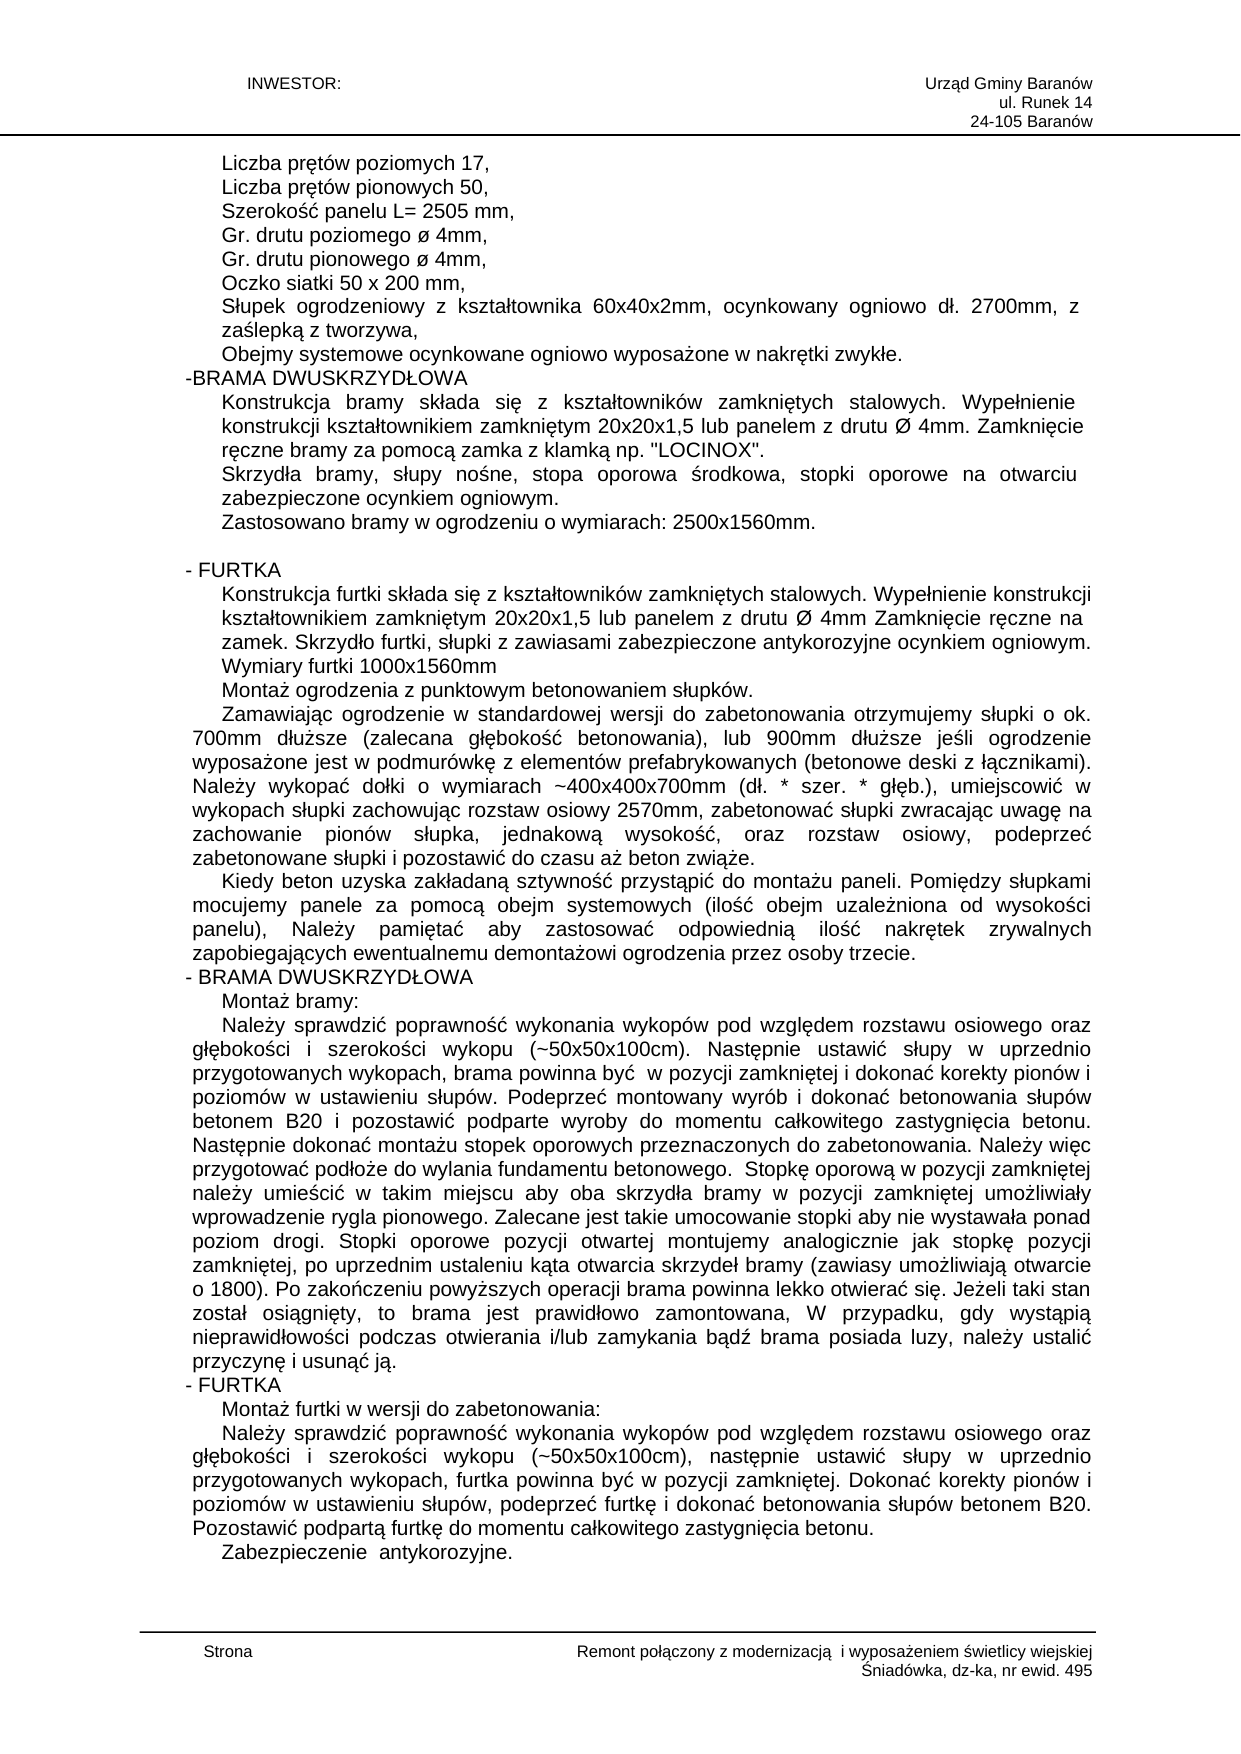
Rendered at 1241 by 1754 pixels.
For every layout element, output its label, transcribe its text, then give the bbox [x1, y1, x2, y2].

text Montaż bramy: [148, 989, 1092, 1013]
text Montaż furtki w wersji do zabetonowania: [148, 1396, 1092, 1420]
text Szerokość panelu L= 2505 mm, [148, 198, 1092, 222]
text Zamawiając ogrodzenie w standardowej wersji do zabetonowania otrzymujemy słupki o ok. 700mm dłuższe (zalecana głębokość betonowania), lub 900mm dłuższe jeśli ogrodzenie wyposażone jest w podmurówkę z elementów prefabrykowanych (betonowe deski z łącznikami). Należy wykopać dołki o wymiarach ~400x400x700mm (dł. * szer. * głęb.), umiejscowić w wykopach słupki zachowując rozstaw osiowy 2570mm, zabetonować słupki zwracając uwagę na zachowanie pionów słupka, jednakową wysokość, oraz rozstaw osiowy, podeprzeć zabetonowane słupki i pozostawić do czasu aż beton zwiąże. [192, 702, 1092, 869]
text - FURTKA [185, 1372, 1092, 1396]
text Konstrukcja bramy składa się z kształtowników zamkniętych stalowych. Wypełnienie konstrukcji kształtownikiem zamkniętym 20x20x1,5 lub panelem z drutu Ø 4mm. Zamknięcie ręczne bramy za pomocą zamka z klamką np. "LOCINOX". [148, 390, 1092, 462]
text Zabezpieczenie antykorozyjne. [148, 1540, 1092, 1564]
text Oczko siatki 50 x 200 mm, [148, 270, 1092, 294]
text Kiedy beton uzyska zakładaną sztywność przystąpić do montażu paneli. Pomiędzy słupkami mocujemy panele za pomocą obejm systemowych (ilość obejm uzależniona od wysokości panelu), Należy pamiętać aby zastosować odpowiednią ilość nakrętek zrywalnych zapobiegających ewentualnemu demontażowi ogrodzenia przez osoby trzecie. [192, 869, 1092, 965]
text Gr. drutu pionowego ø 4mm, [148, 246, 1092, 270]
text Montaż ogrodzenia z punktowym betonowaniem słupków. [148, 678, 1092, 702]
text Skrzydła bramy, słupy nośne, stopa oporowa środkowa, stopki oporowe na otwarciu zabezpieczone ocynkiem ogniowym. [148, 462, 1092, 510]
text Gr. drutu poziomego ø 4mm, [148, 222, 1092, 246]
text Liczba prętów poziomych 17, [148, 151, 1092, 174]
text Należy sprawdzić poprawność wykonania wykopów pod względem rozstawu osiowego oraz głębokości i szerokości wykopu (~50x50x100cm). Następnie ustawić słupy w uprzednio przygotowanych wykopach, brama powinna być w pozycji zamkniętej i dokonać korekty pionów i poziomów w ustawieniu słupów. Podeprzeć montowany wyrób i dokonać betonowania słupów betonem B20 i pozostawić podparte wyroby do momentu całkowitego zastygnięcia betonu. Następnie dokonać montażu stopek oporowych przeznaczonych do zabetonowania. Należy więc przygotować podłoże do wylania fundamentu betonowego. Stopkę oporową w pozycji zamkniętej należy umieścić w takim miejscu aby oba skrzydła bramy w pozycji zamkniętej umożliwiały wprowadzenie rygla pionowego. Zalecane jest takie umocowanie stopki aby nie wystawała ponad poziom drogi. Stopki oporowe pozycji otwartej montujemy analogicznie jak stopkę pozycji zamkniętej, po uprzednim ustaleniu kąta otwarcia skrzydeł bramy (zawiasy umożliwiają otwarcie o 1800). Po zakończeniu powyższych operacji brama powinna lekko otwierać się. Jeżeli taki stan został osiągnięty, to brama jest prawidłowo zamontowana, W przypadku, gdy wystąpią nieprawidłowości podczas otwierania i/lub zamykania bądź brama posiada luzy, należy ustalić przyczynę i usunąć ją. [192, 1013, 1092, 1372]
text - BRAMA DWUSKRZYDŁOWA [185, 965, 1092, 989]
text Zastosowano bramy w ogrodzeniu o wymiarach: 2500x1560mm. [148, 510, 1092, 534]
text -BRAMA DWUSKRZYDŁOWA [185, 366, 1092, 390]
text Konstrukcja furtki składa się z kształtowników zamkniętych stalowych. Wypełnienie konstrukcji kształtownikiem zamkniętym 20x20x1,5 lub panelem z drutu Ø 4mm Zamknięcie ręczne na zamek. Skrzydło furtki, słupki z zawiasami zabezpieczone antykorozyjne ocynkiem ogniowym. Wymiary furtki 1000x1560mm [148, 582, 1092, 678]
text - FURTKA [185, 558, 1092, 582]
text Słupek ogrodzeniowy z kształtownika 60x40x2mm, ocynkowany ogniowo dł. 2700mm, z zaślepką z tworzywa, [148, 294, 1092, 342]
text Należy sprawdzić poprawność wykonania wykopów pod względem rozstawu osiowego oraz głębokości i szerokości wykopu (~50x50x100cm), następnie ustawić słupy w uprzednio przygotowanych wykopach, furtka powinna być w pozycji zamkniętej. Dokonać korekty pionów i poziomów w ustawieniu słupów, podeprzeć furtkę i dokonać betonowania słupów betonem B20. Pozostawić podpartą furtkę do momentu całkowitego zastygnięcia betonu. [192, 1420, 1092, 1540]
text Liczba prętów pionowych 50, [148, 174, 1092, 198]
text Obejmy systemowe ocynkowane ogniowo wyposażone w nakrętki zwykłe. [148, 342, 1092, 366]
